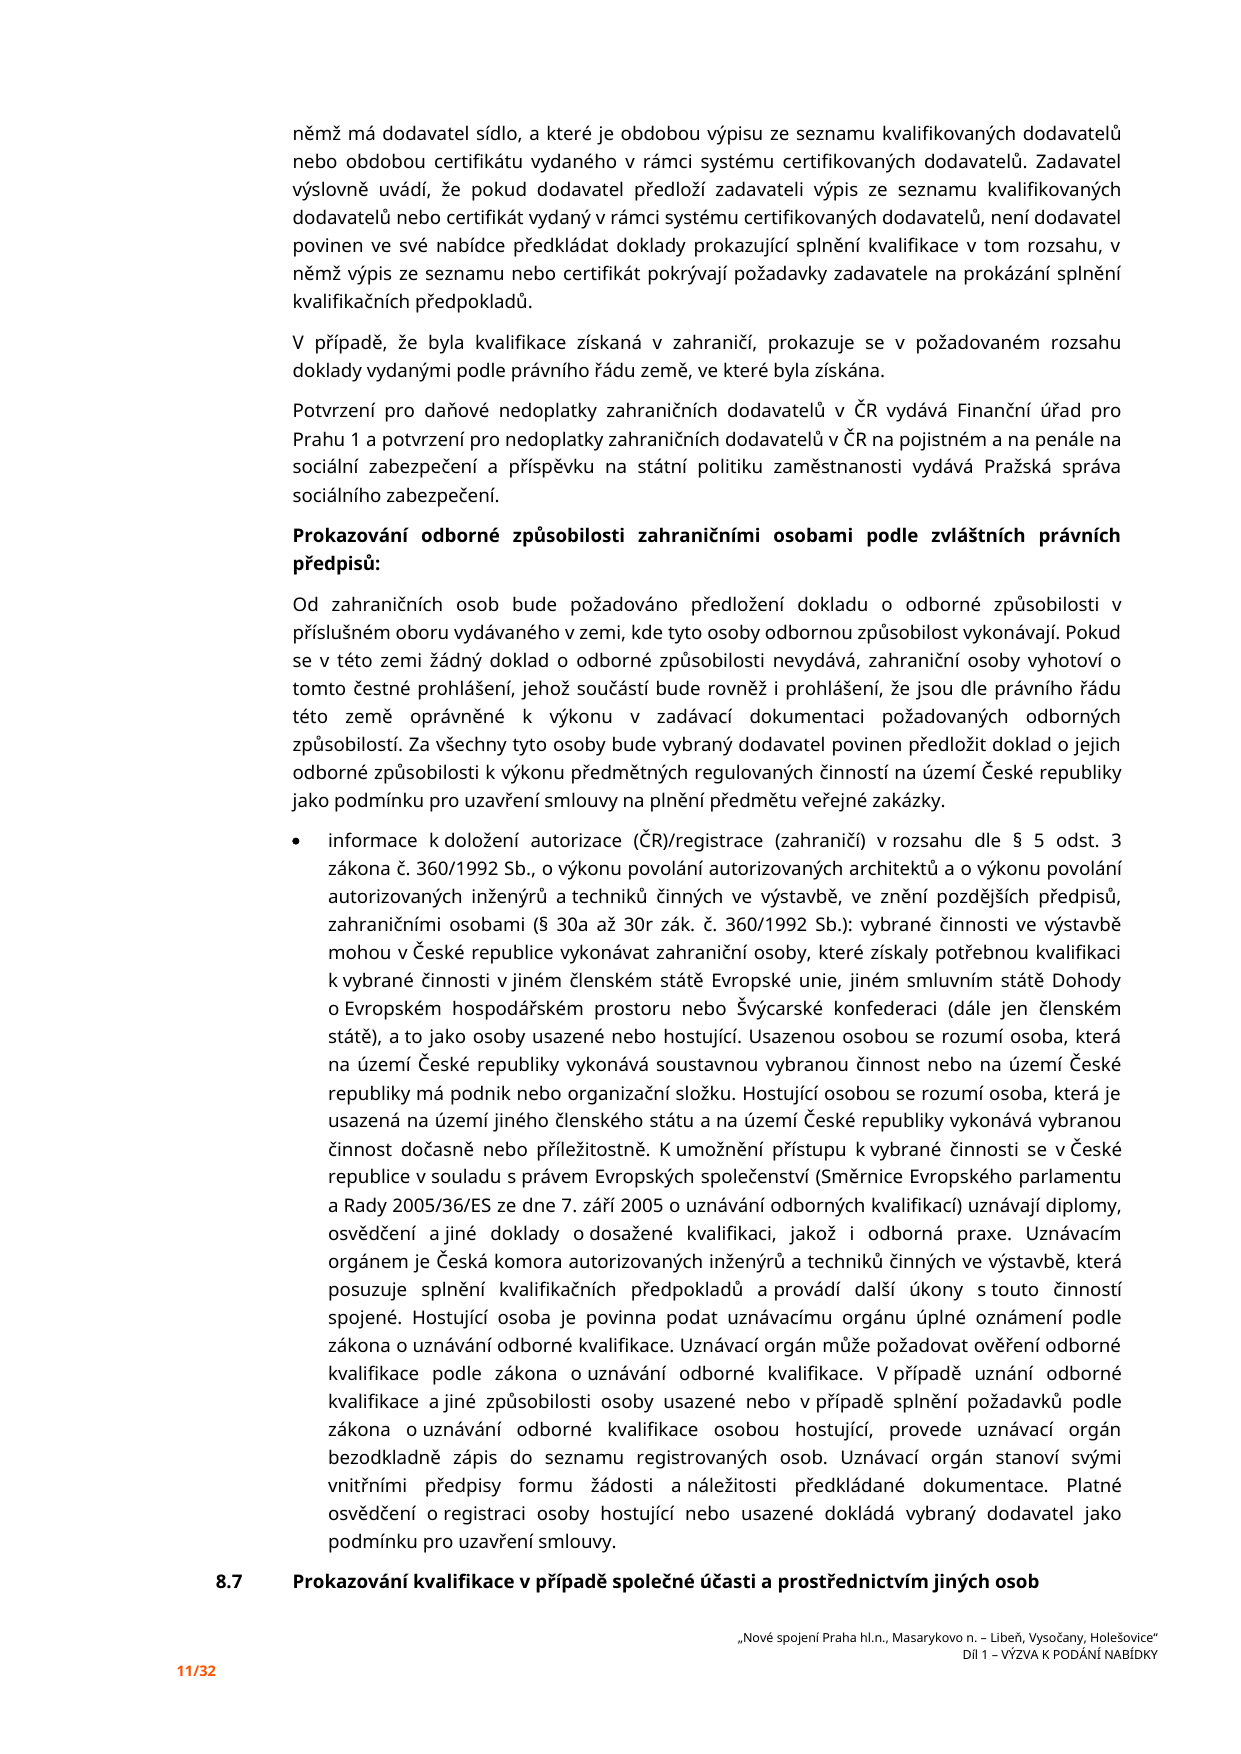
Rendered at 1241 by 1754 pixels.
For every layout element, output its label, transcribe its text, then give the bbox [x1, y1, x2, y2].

text Prokazování odborné způsobilosti zahraničními osobami podle zvláštních právních předpisů: [292, 522, 1122, 576]
text Potvrzení pro daňové nedoplatky zahraničních dodavatelů v ČR vydává Finanční úřad pro Prahu 1 a potvrzení pro nedoplatky zahraničních dodavatelů v ČR na pojistném a na penále na sociální zabezpečení a příspěvku na státní politiku zaměstnanosti vydává Pražská správa sociálního zabezpečení. [292, 398, 1122, 507]
text V případě, že byla kvalifikace získaná v zahraničí, prokazuje se v požadovaném rozsahu doklady vydanými podle právního řádu země, ve které byla získána. [292, 329, 1122, 383]
text Od zahraničních osob bude požadováno předložení dokladu o odborné způsobilosti v příslušném oboru vydávaného v zemi, kde tyto osoby odbornou způsobilost vykonávají. Pokud se v této zemi žádný doklad o odborné způsobilosti nevydává, zahraniční osoby vyhotoví o tomto čestné prohlášení, jehož součástí bude rovněž i prohlášení, že jsou dle právního řádu této země oprávněné k výkonu v zadávací dokumentaci požadovaných odborných způsobilostí. Za všechny tyto osoby bude vybraný dodavatel povinen předložit doklad o jejich odborné způsobilosti k výkonu předmětných regulovaných činností na území České republiky jako podmínku pro uzavření smlouvy na plnění předmětu veřejné zakázky. [292, 591, 1122, 813]
text informace k doložení autorizace (ČR)/registrace (zahraničí) v rozsahu dle § 5 odst. 3 zákona č. 360/1992 Sb., o výkonu povolání autorizovaných architektů a o výkonu povolání autorizovaných inženýrů a techniků činných ve výstavbě, ve znění pozdějších předpisů, zahraničními osobami (§ 30a až 30r zák. č. 360/1992 Sb.): vybrané činnosti ve výstavbě mohou v České republice vykonávat zahraniční osoby, které získaly potřebnou kvalifikaci k vybrané činnosti v jiném členském státě Evropské unie, jiném smluvním státě Dohody o Evropském hospodářském prostoru nebo Švýcarské konfederaci (dále jen členském státě), a to jako osoby usazené nebo hostující. Usazenou osobou se rozumí osoba, která na území České republiky vykonává soustavnou vybranou činnost nebo na území České republiky má podnik nebo organizační složku. Hostující osobou se rozumí osoba, která je usazená na území jiného členského státu a na území České republiky vykonává vybranou činnost dočasně nebo příležitostně. K umožnění přístupu k vybrané činnosti se v České republice v souladu s právem Evropských společenství (Směrnice Evropského parlamentu a Rady 2005/36/ES ze dne 7. září 2005 o uznávání odborných kvalifikací) uznávají diplomy, osvědčení a jiné doklady o dosažené kvalifikaci, jakož i odborná praxe. Uznávacím orgánem je Česká komora autorizovaných inženýrů a techniků činných ve výstavbě, která posuzuje splnění kvalifikačních předpokladů a provádí další úkony s touto činností spojené. Hostující osoba je povinna podat uznávacímu orgánu úplné oznámení podle zákona o uznávání odborné kvalifikace. Uznávací orgán může požadovat ověření odborné kvalifikace podle zákona o uznávání odborné kvalifikace. V případě uznání odborné kvalifikace a jiné způsobilosti osoby usazené nebo v případě splnění požadavků podle zákona o uznávání odborné kvalifikace osobou hostující, provede uznávací orgán bezodkladně zápis do seznamu registrovaných osob. Uznávací orgán stanoví svými vnitřními předpisy formu žádosti a náležitosti předkládané dokumentace. Platné osvědčení o registraci osoby hostující nebo usazené dokládá vybraný dodavatel jako podmínku pro uzavření smlouvy. [292, 828, 1122, 1554]
text Prokazování kvalifikace v případě společné účasti a prostřednictvím jiných osob [216, 1569, 1122, 1594]
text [292, 121, 1122, 314]
